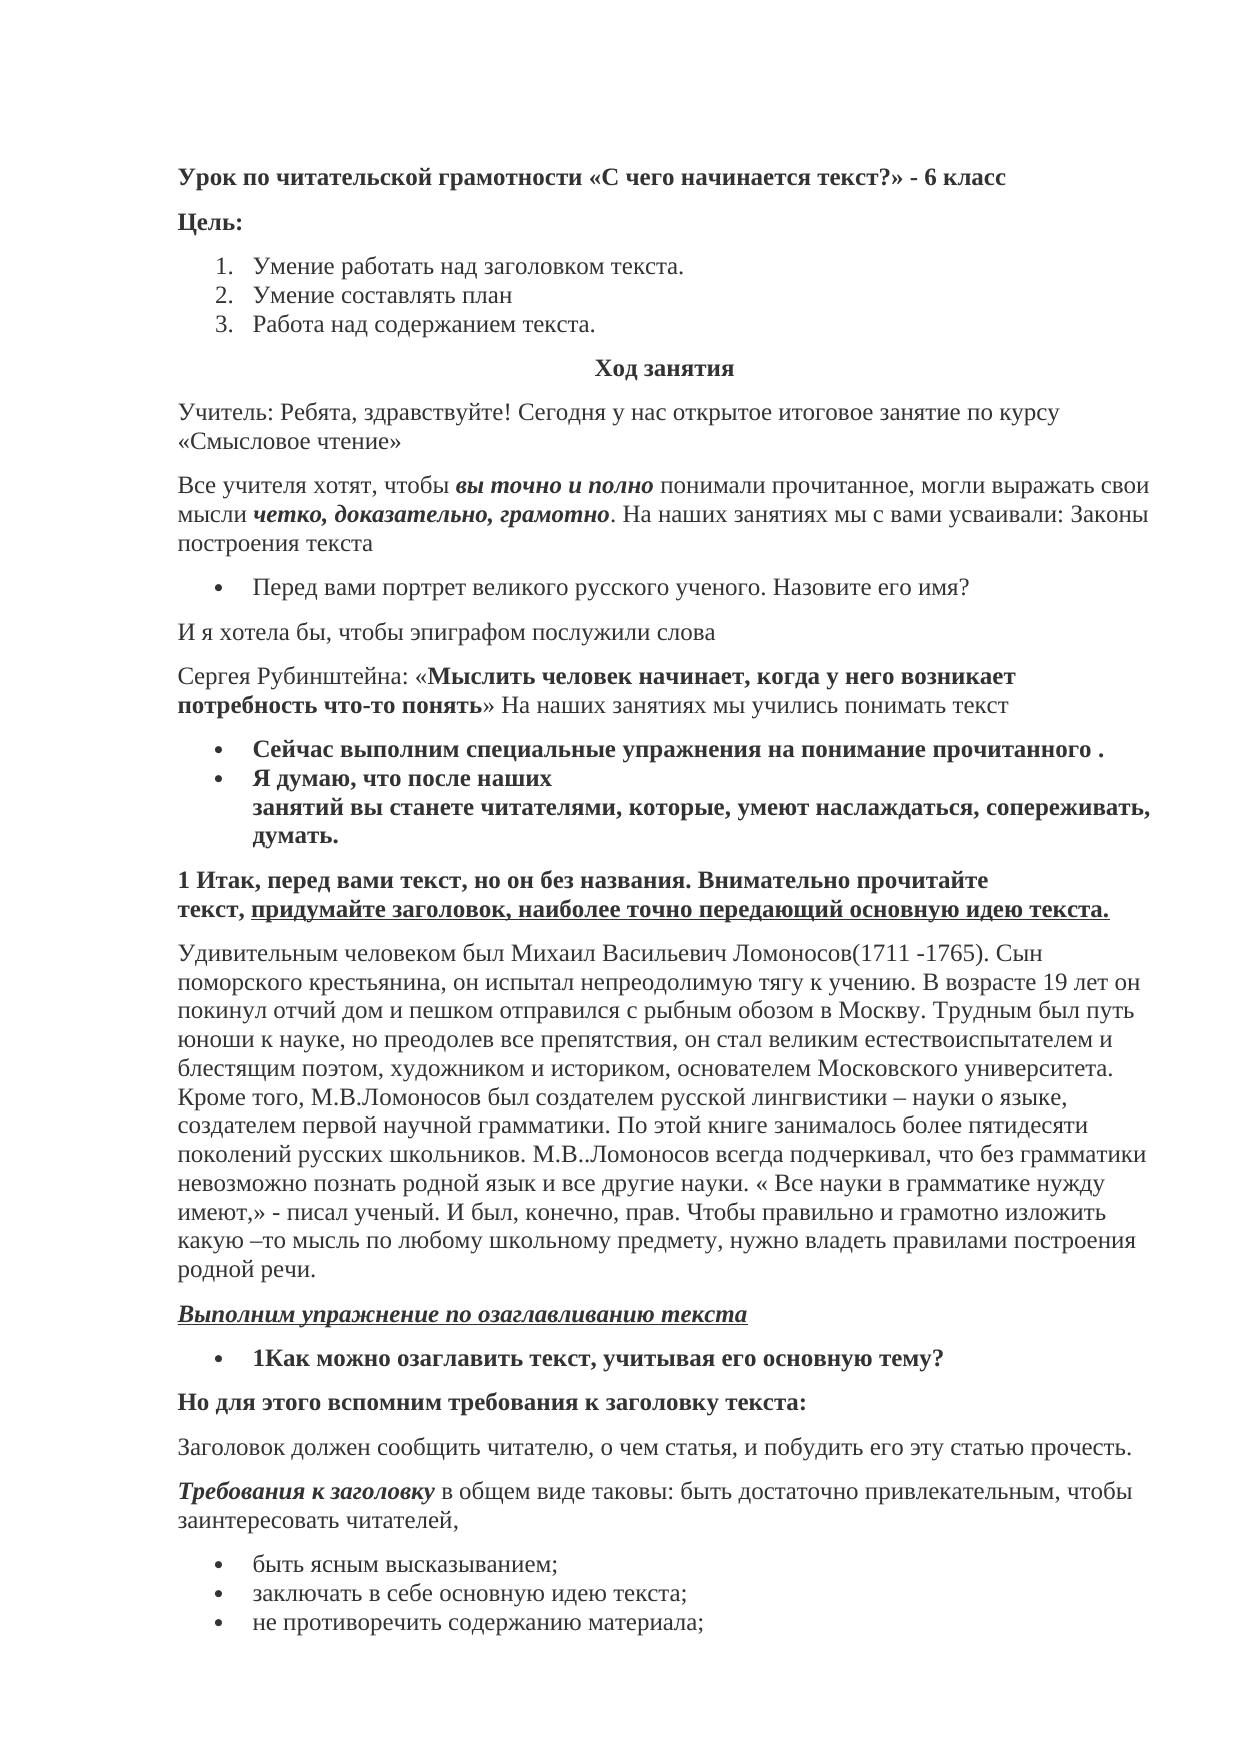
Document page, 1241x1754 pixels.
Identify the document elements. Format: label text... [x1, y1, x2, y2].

list Умение работать над заголовком текста. [215, 251, 1152, 280]
text Все учителя хотят, чтобы вы точно и полно понимали прочитанное, могли выражать свои мысли четко, доказательно, грамотно. На наших занятиях мы с вами усваивали: Законы построения текста [177, 471, 1152, 557]
list не противоречить содержанию материала; [215, 1607, 1152, 1636]
text Цель: [177, 207, 1152, 236]
list Работа над содержанием текста. [215, 309, 1152, 337]
text Учитель: Ребята, здравствуйте! Сегодня у нас открытое итоговое занятие по курсу «Смысловое чтение» [177, 397, 1152, 455]
text Сергея Рубинштейна: «Мыслить человек начинает, когда у него возникает потребность что-то понять» На наших занятиях мы учились понимать текст [177, 661, 1152, 719]
text Выполним упражнение по озаглавливанию текста [177, 1299, 1152, 1327]
text Требования к заголовку в общем виде таковы: быть достаточно привлекательным, чтобы заинтересовать читателей, [177, 1476, 1152, 1534]
list Перед вами портрет великого русского ученого. Назовите его имя? [215, 572, 1152, 601]
text Удивительным человеком был Михаил Васильевич Ломоносов(1711 -1765). Сын поморского крестьянина, он испытал непреодолимую тягу к учению. В возрасте 19 лет он покинул отчий дом и пешком отправился с рыбным обозом в Москву. Трудным был путь юноши к науке, но преодолев все препятствия, он стал великим естествоиспытателем и блестящим поэтом, художником и историком, основателем Московского университета. Кроме того, М.В.Ломоносов был создателем русской лингвистики – науки о языке, создателем первой научной грамматики. По этой книге занималось более пятидесяти поколений русских школьников. М.В..Ломоносов всегда подчеркивал, что без грамматики невозможно познать родной язык и все другие науки. « Все науки в грамматике нужду имеют,» - писал ученый. И был, конечно, прав. Чтобы правильно и грамотно изложить какую –то мысль по любому школьному предмету, нужно владеть правилами построения родной речи. [177, 938, 1152, 1283]
text Урок по читательской грамотности «С чего начинается текст?» - 6 класс [177, 162, 1152, 191]
list Умение составлять план [215, 280, 1152, 309]
list Я думаю, что после наших занятий вы станете читателями, которые, умеют наслаждаться, сопереживать, думать. [215, 763, 1152, 849]
list заключать в себе основную идею текста; [215, 1578, 1152, 1607]
text И я хотела бы, чтобы эпиграфом послужили слова [177, 617, 1152, 646]
list 1Как можно озаглавить текст, учитывая его основную тему? [215, 1343, 1152, 1372]
list Сейчас выполним специальные упражнения на понимание прочитанного . [215, 734, 1152, 763]
text Заголовок должен сообщить читателю, о чем статья, и побудить его эту статью прочесть. [177, 1432, 1152, 1461]
text 1 Итак, перед вами текст, но он без названия. Внимательно прочитайте текст, придумайте заголовок, наиболее точно передающий основную идею текста. [177, 865, 1152, 922]
text Но для этого вспомним требования к заголовку текста: [177, 1387, 1152, 1416]
list быть ясным высказыванием; [215, 1549, 1152, 1578]
text Ход занятия [177, 353, 1152, 382]
